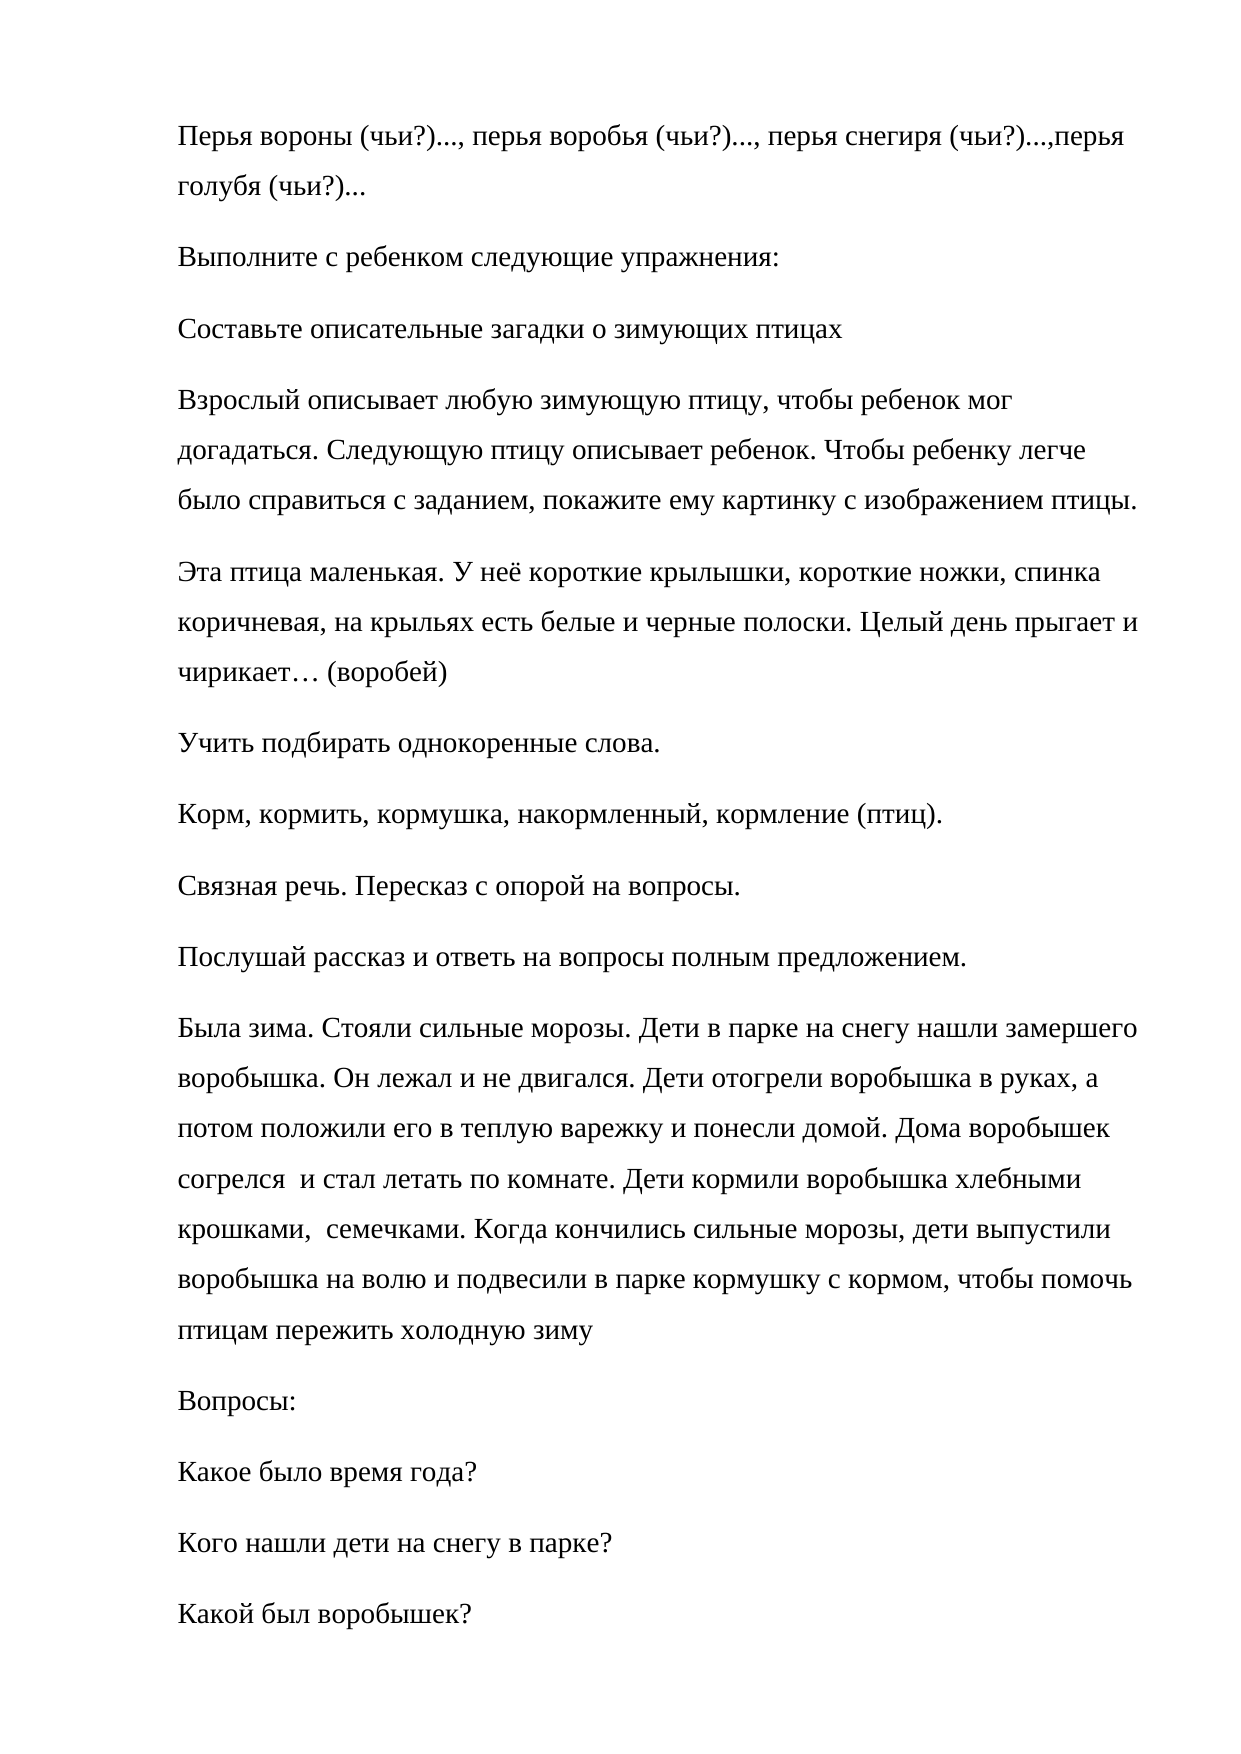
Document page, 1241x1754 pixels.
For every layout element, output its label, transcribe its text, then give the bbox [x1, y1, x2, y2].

text Учить подбирать однокоренные слова. [177, 725, 1152, 759]
text Послушай рассказ и ответь на вопросы полным предложением. [177, 939, 1152, 972]
text Выполните с ребенком следующие упражнения: [177, 239, 1152, 273]
text Кого нашли дети на снегу в парке? [177, 1525, 1152, 1559]
text Какое было время года? [177, 1454, 1152, 1488]
text Какой был воробышек? [177, 1596, 1152, 1630]
text Эта птица маленькая. У неё короткие крылышки, короткие ножки, спинка коричневая, на крыльях есть белые и черные полоски. Целый день прыгает и чирикает… (воробей) [177, 554, 1152, 688]
text Взрослый описывает любую зимующую птицу, чтобы ребенок мог догадаться. Следующую птицу описывает ребенок. Чтобы ребенку легче было справиться с заданием, покажите ему картинку с изображением птицы. [177, 382, 1152, 516]
text Перья вороны (чьи?)..., перья воробья (чьи?)..., перья снегиря (чьи?)...,перья голубя (чьи?)... [177, 118, 1152, 202]
text Была зима. Стояли сильные морозы. Дети в парке на снегу нашли замершего воробышка. Он лежал и не двигался. Дети отогрели воробышка в руках, а потом положили его в теплую варежку и понесли домой. Дома воробышек согрелся и стал летать по комнате. Дети кормили воробышка хлебными крошками, семечками. Когда кончились сильные морозы, дети выпустили воробышка на волю и подвесили в парке кормушку с кормом, чтобы помочь птицам пережить холодную зиму [177, 1010, 1152, 1345]
text Вопросы: [177, 1383, 1152, 1417]
text Связная речь. Пересказ с опорой на вопросы. [177, 868, 1152, 901]
text Составьте описательные загадки о зимующих птицах [177, 311, 1152, 344]
text Корм, кормить, кормушка, накормленный, кормление (птиц). [177, 797, 1152, 830]
